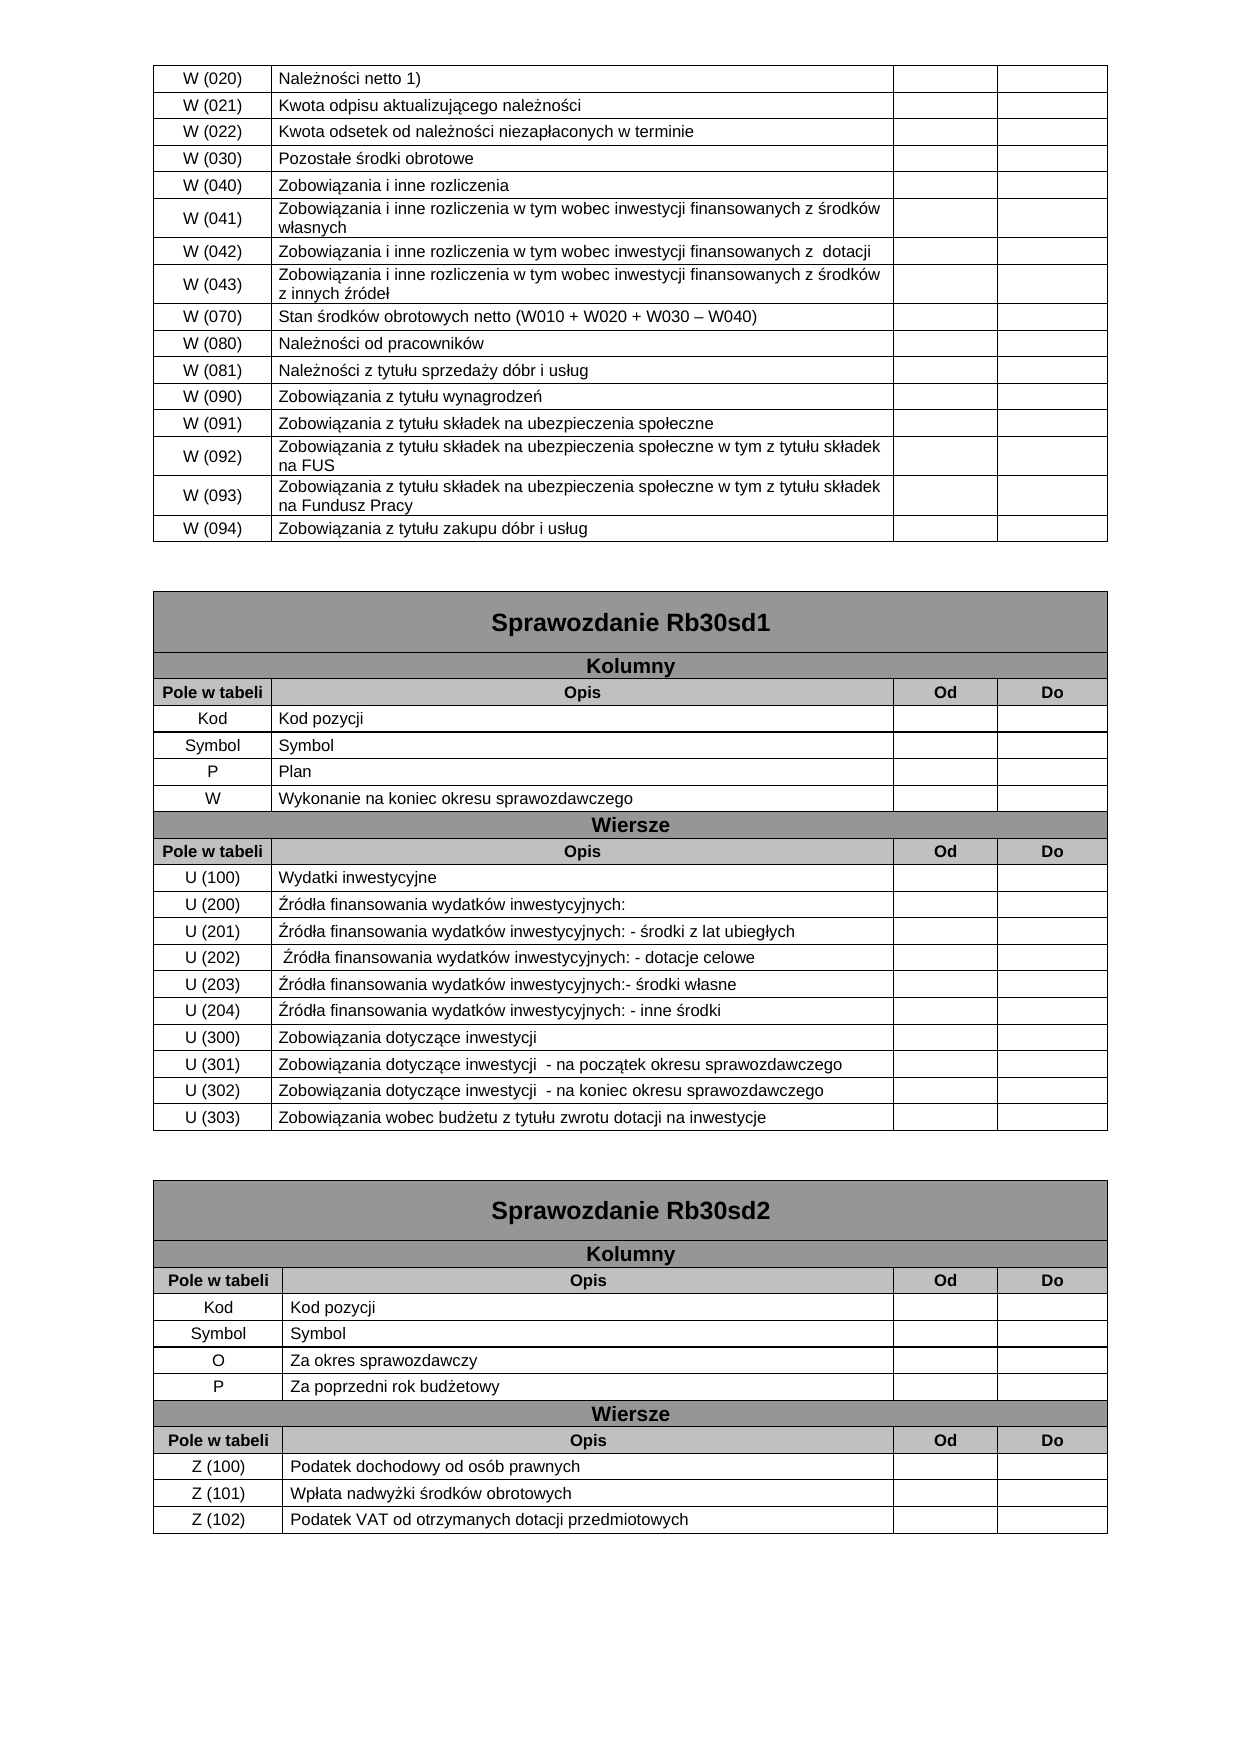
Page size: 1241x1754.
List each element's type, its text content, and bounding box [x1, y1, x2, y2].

table_cell [998, 238, 1107, 264]
table_cell Plan [272, 759, 893, 784]
table_cell [998, 786, 1107, 811]
table_cell [894, 1051, 997, 1077]
table_cell U (300) [154, 1025, 271, 1050]
table_cell [998, 146, 1107, 171]
table_cell [998, 1025, 1107, 1050]
table_cell Źródła finansowania wydatków inwestycyjnych: - inne środki [272, 998, 893, 1023]
table_cell Należności z tytułu sprzedaży dóbr i usług [272, 357, 893, 383]
table_cell Symbol [272, 733, 893, 758]
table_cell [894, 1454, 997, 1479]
table_cell W (092) [154, 437, 271, 475]
table_cell Zobowiązania z tytułu składek na ubezpieczenia społeczne [272, 410, 893, 436]
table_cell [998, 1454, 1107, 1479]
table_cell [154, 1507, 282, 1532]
table_cell Należności od pracowników [272, 331, 893, 356]
table_cell [998, 357, 1107, 383]
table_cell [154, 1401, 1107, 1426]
table_cell [998, 998, 1107, 1023]
table_cell [998, 516, 1107, 541]
table_cell [998, 706, 1107, 731]
table_cell [894, 265, 997, 303]
table_cell W (094) [154, 516, 271, 541]
table_cell W (080) [154, 331, 271, 356]
table_cell Pole w tabeli [154, 679, 271, 705]
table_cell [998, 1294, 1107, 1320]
table_cell [894, 238, 997, 264]
table_cell U (302) [154, 1078, 271, 1103]
table_cell W (070) [154, 304, 271, 330]
table_cell [998, 93, 1107, 118]
table_cell Zobowiązania wobec budżetu z tytułu zwrotu dotacji na inwestycje [272, 1104, 893, 1130]
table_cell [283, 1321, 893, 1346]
table_cell W (040) [154, 172, 271, 198]
table_cell W (081) [154, 357, 271, 383]
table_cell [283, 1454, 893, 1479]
table_cell Opis [272, 679, 893, 705]
table_cell [894, 1104, 997, 1130]
table_cell Pole w tabeli [154, 839, 271, 864]
table_cell Opis [283, 1268, 893, 1293]
table_cell Pozostałe środki obrotowe [272, 146, 893, 171]
table_cell [894, 172, 997, 198]
table_cell W (043) [154, 265, 271, 303]
table_cell U (301) [154, 1051, 271, 1077]
table_cell [998, 918, 1107, 944]
table_cell Zobowiązania i inne rozliczenia w tym wobec inwestycji finansowanych z środków własnych [272, 199, 893, 237]
table_cell [894, 759, 997, 784]
table_cell Zobowiązania z tytułu składek na ubezpieczenia społeczne w tym z tytułu składek na FUS [272, 437, 893, 475]
table_cell W [154, 786, 271, 811]
table_cell W (022) [154, 119, 271, 145]
table_cell Symbol [154, 733, 271, 758]
table_cell [998, 759, 1107, 784]
table_cell U (204) [154, 998, 271, 1023]
table_cell [894, 357, 997, 383]
table_cell [894, 706, 997, 731]
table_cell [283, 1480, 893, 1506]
table_cell Kolumny [154, 653, 1107, 678]
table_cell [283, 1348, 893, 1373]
table_cell Kwota odsetek od należności niezapłaconych w terminie [272, 119, 893, 145]
table_cell [894, 918, 997, 944]
table_cell [998, 199, 1107, 237]
table_cell Do [998, 1268, 1107, 1293]
table_cell [998, 945, 1107, 970]
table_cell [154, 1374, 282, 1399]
table_cell [998, 476, 1107, 515]
table_header Sprawozdanie Rb30sd2 [154, 1181, 1107, 1240]
table_cell [894, 66, 997, 92]
table_cell Zobowiązania dotyczące inwestycji [272, 1025, 893, 1050]
table_cell W (090) [154, 384, 271, 409]
table_cell [894, 786, 997, 811]
table_cell [998, 304, 1107, 330]
table_cell U (202) [154, 945, 271, 970]
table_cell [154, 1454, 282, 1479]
table_cell P [154, 759, 271, 784]
table_cell W (093) [154, 476, 271, 515]
table_cell Zobowiązania dotyczące inwestycji - na początek okresu sprawozdawczego [272, 1051, 893, 1077]
table_cell Do [998, 839, 1107, 864]
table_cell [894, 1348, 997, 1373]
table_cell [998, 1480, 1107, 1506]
table_cell U (303) [154, 1104, 271, 1130]
table_cell Należności netto 1) [272, 66, 893, 92]
table_cell [998, 971, 1107, 997]
table_cell [998, 172, 1107, 198]
table_cell [894, 1078, 997, 1103]
table_cell [894, 945, 997, 970]
table_cell Zobowiązania i inne rozliczenia [272, 172, 893, 198]
table_cell [894, 437, 997, 475]
table_cell U (200) [154, 892, 271, 917]
table_cell Źródła finansowania wydatków inwestycyjnych: - dotacje celowe [272, 945, 893, 970]
table_cell [894, 146, 997, 171]
table_cell Kod [154, 706, 271, 731]
table_cell [894, 331, 997, 356]
table_cell [894, 733, 997, 758]
table_cell Wykonanie na koniec okresu sprawozdawczego [272, 786, 893, 811]
table_cell [894, 516, 997, 541]
table_cell U (203) [154, 971, 271, 997]
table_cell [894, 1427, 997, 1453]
table_cell [894, 1294, 997, 1320]
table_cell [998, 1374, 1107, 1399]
table_cell W (030) [154, 146, 271, 171]
table_cell [998, 733, 1107, 758]
table_cell [998, 1078, 1107, 1103]
table_cell Kod pozycji [272, 706, 893, 731]
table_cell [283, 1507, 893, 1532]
table_cell Zobowiązania i inne rozliczenia w tym wobec inwestycji finansowanych z dotacji [272, 238, 893, 264]
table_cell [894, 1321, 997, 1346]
table_cell Kolumny [154, 1241, 1107, 1267]
table_cell Zobowiązania z tytułu zakupu dóbr i usług [272, 516, 893, 541]
table_cell Źródła finansowania wydatków inwestycyjnych:- środki własne [272, 971, 893, 997]
table_header Sprawozdanie Rb30sd1 [154, 592, 1107, 652]
table_cell [998, 265, 1107, 303]
table_cell [894, 1025, 997, 1050]
table_cell [998, 119, 1107, 145]
table_cell [894, 410, 997, 436]
table_cell [894, 93, 997, 118]
table_cell W (021) [154, 93, 271, 118]
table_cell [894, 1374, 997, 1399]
table_cell W (041) [154, 199, 271, 237]
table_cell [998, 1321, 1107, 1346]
table_cell W (091) [154, 410, 271, 436]
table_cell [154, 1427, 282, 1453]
table_cell [894, 998, 997, 1023]
table_cell [998, 331, 1107, 356]
table_cell [894, 199, 997, 237]
table_cell U (100) [154, 865, 271, 891]
table_cell Pole w tabeli [154, 1268, 282, 1293]
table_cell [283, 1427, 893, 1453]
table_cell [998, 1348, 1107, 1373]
table_cell Zobowiązania z tytułu wynagrodzeń [272, 384, 893, 409]
table_cell [998, 1051, 1107, 1077]
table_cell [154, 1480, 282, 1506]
table_cell Od [894, 1268, 997, 1293]
table_cell [998, 437, 1107, 475]
table_cell Kwota odpisu aktualizującego należności [272, 93, 893, 118]
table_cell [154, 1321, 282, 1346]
table_cell Od [894, 839, 997, 864]
table_cell [998, 892, 1107, 917]
table_cell Zobowiązania dotyczące inwestycji - na koniec okresu sprawozdawczego [272, 1078, 893, 1103]
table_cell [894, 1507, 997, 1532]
table_cell Zobowiązania i inne rozliczenia w tym wobec inwestycji finansowanych z środków z innych źródeł [272, 265, 893, 303]
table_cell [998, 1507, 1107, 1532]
table_cell [894, 304, 997, 330]
table_cell Wydatki inwestycyjne [272, 865, 893, 891]
table_cell W (042) [154, 238, 271, 264]
table_cell [998, 384, 1107, 409]
table_cell [894, 971, 997, 997]
table_cell [894, 476, 997, 515]
table_cell Do [998, 679, 1107, 705]
table_cell W (020) [154, 66, 271, 92]
table_cell [894, 892, 997, 917]
table_cell Kod pozycji [283, 1294, 893, 1320]
table_cell [894, 865, 997, 891]
table_cell U (201) [154, 918, 271, 944]
table_cell [998, 865, 1107, 891]
table_cell [998, 1104, 1107, 1130]
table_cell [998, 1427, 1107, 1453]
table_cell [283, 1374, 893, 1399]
table_cell Kod [154, 1294, 282, 1320]
table_cell [894, 119, 997, 145]
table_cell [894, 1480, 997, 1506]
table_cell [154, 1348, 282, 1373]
table_cell [894, 384, 997, 409]
table_cell Opis [272, 839, 893, 864]
table_cell Źródła finansowania wydatków inwestycyjnych: - środki z lat ubiegłych [272, 918, 893, 944]
table_cell [998, 66, 1107, 92]
table_cell [998, 410, 1107, 436]
table_cell Stan środków obrotowych netto (W010 + W020 + W030 – W040) [272, 304, 893, 330]
table_cell Źródła finansowania wydatków inwestycyjnych: [272, 892, 893, 917]
table_cell Od [894, 679, 997, 705]
table_cell Zobowiązania z tytułu składek na ubezpieczenia społeczne w tym z tytułu składek na Fundusz Pracy [272, 476, 893, 515]
table_cell Wiersze [154, 812, 1107, 838]
